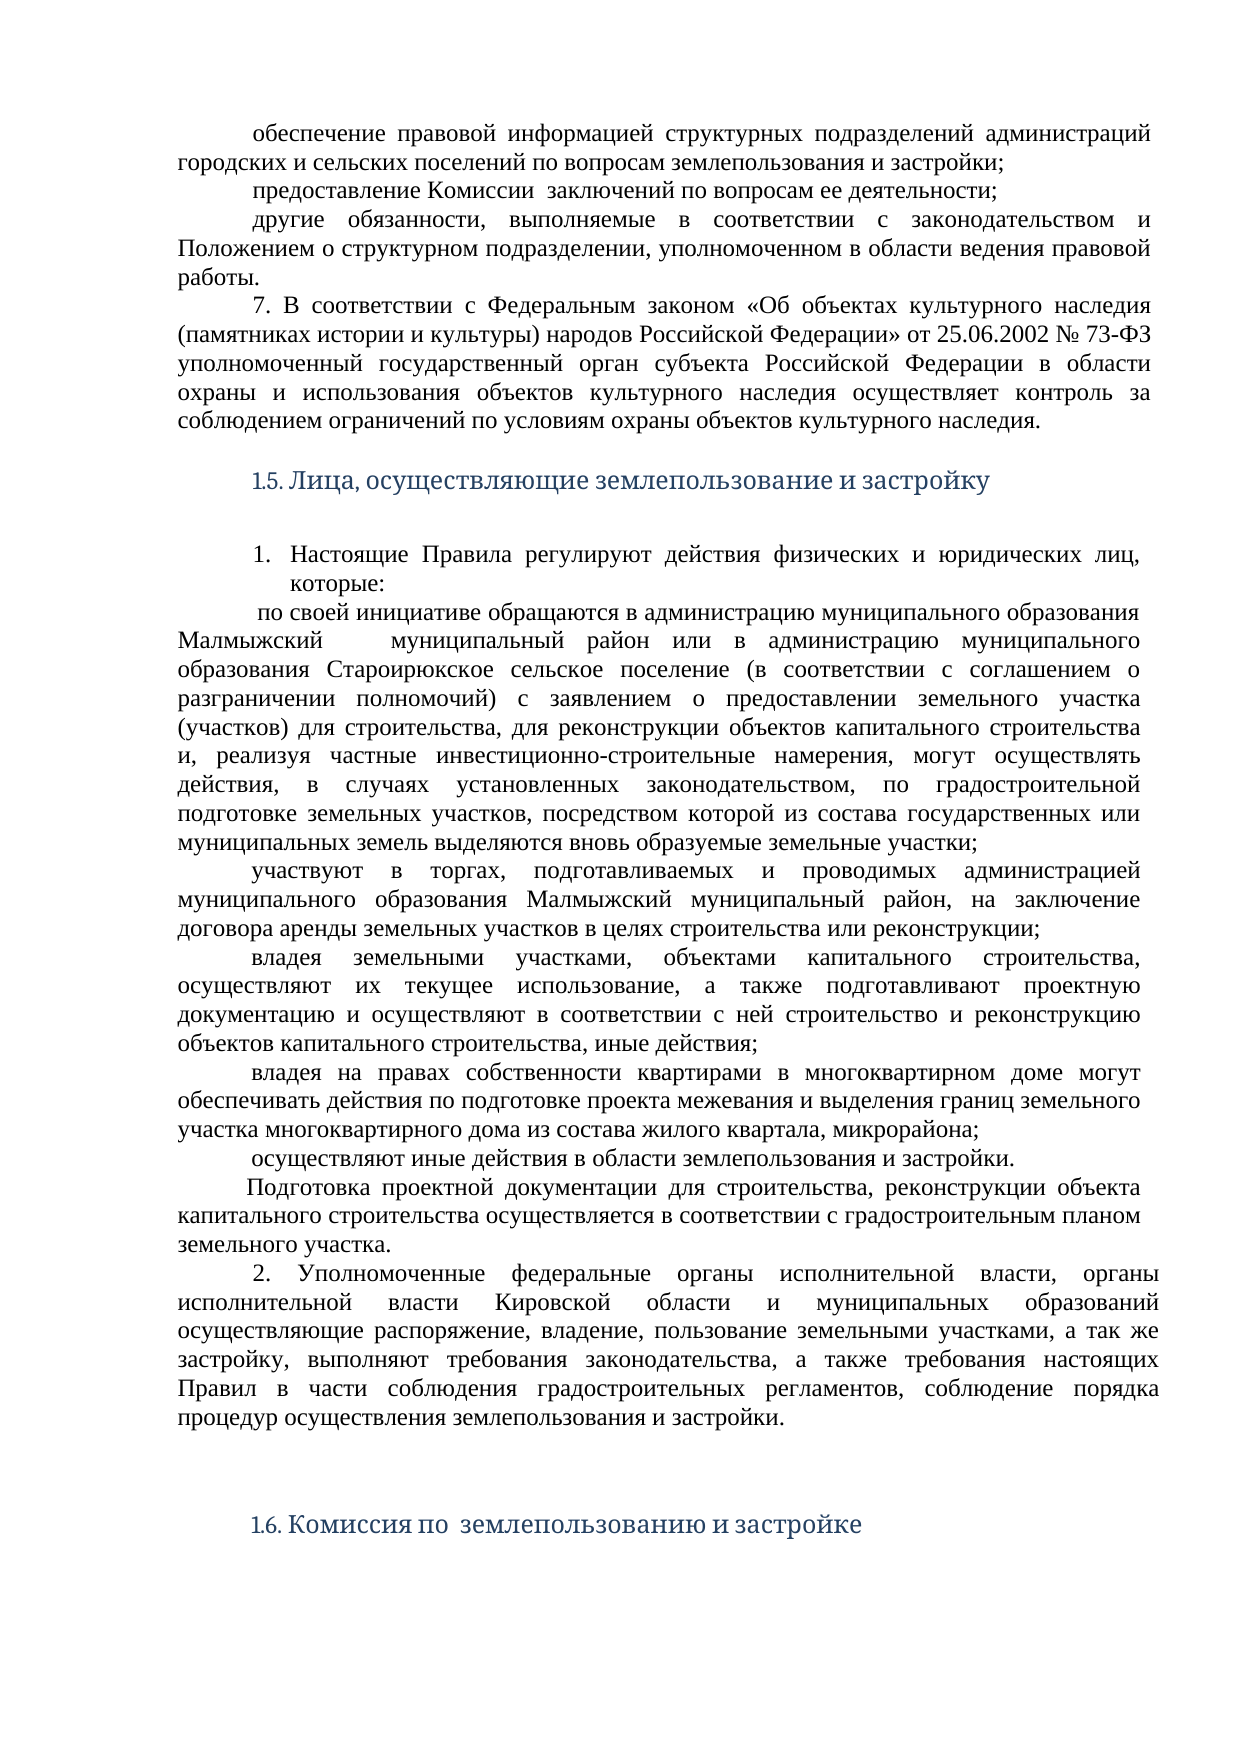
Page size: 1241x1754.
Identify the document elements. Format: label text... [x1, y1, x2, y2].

list Настоящие Правила регулируют действия физических и юридических лиц, которые: [252, 539, 1141, 597]
text владея земельными участками, объектами капитального строительства, осуществляют их текущее использование, а также подготавливают проектную документацию и осуществляют в соответствии с ней строительство и реконструкцию объектов капитального строительства, иные действия; [177, 942, 1141, 1057]
text владея на правах собственности квартирами в многоквартирном доме могут обеспечивать действия по подготовке проекта межевания и выделения границ земельного участка многоквартирного дома из состава жилого квартала, микрорайона; [177, 1057, 1141, 1143]
text обеспечение правовой информацией структурных подразделений администраций городских и сельских поселений по вопросам землепользования и застройки; [177, 118, 1152, 176]
text другие обязанности, выполняемые в соответствии с законодательством и Положением о структурном подразделении, уполномоченном в области ведения правовой работы. [177, 204, 1152, 291]
subtitle 1.5. Лица, осуществляющие землепользование и застройку [178, 467, 1104, 496]
text Подготовка проектной документации для строительства, реконструкции объекта капитального строительства осуществляется в соответствии с градостроительным планом земельного участка. [177, 1172, 1141, 1258]
text осуществляют иные действия в области землепользования и застройки. [177, 1143, 1141, 1172]
text предоставление Комиссии заключений по вопросам ее деятельности; [177, 176, 1152, 204]
subtitle 1.6. Комиссия по землепользованию и застройке [177, 1511, 1157, 1539]
text 2. Уполномоченные федеральные органы исполнительной власти, органы исполнительной власти Кировской области и муниципальных образований осуществляющие распоряжение, владение, пользование земельными участками, а так же застройку, выполняют требования законодательства, а также требования настоящих Правил в части соблюдения градостроительных регламентов, соблюдение порядка процедур осуществления землепользования и застройки. [177, 1258, 1160, 1430]
subtitle 7. В соответствии с Федеральным законом «Об объектах культурного наследия (памятниках истории и культуры) народов Российской Федерации» от 25.06.2002 № 73-ФЗ уполномоченный государственный орган субъекта Российской Федерации в области охраны и использования объектов культурного наследия осуществляет контроль за соблюдением ограничений по условиям охраны объектов культурного наследия. [177, 291, 1152, 434]
text участвуют в торгах, подготавливаемых и проводимых администрацией муниципального образования Малмыжский муниципальный район, на заключение договора аренды земельных участков в целях строительства или реконструкции; [177, 855, 1141, 942]
text по своей инициативе обращаются в администрацию муниципального образования Малмыжский муниципальный район или в администрацию муниципального образования Староирюкское сельское поселение (в соответствии с соглашением о разграничении полномочий) с заявлением о предоставлении земельного участка (участков) для строительства, для реконструкции объектов капитального строительства и, реализуя частные инвестиционно-строительные намерения, могут осуществлять действия, в случаях установленных законодательством, по градостроительной подготовке земельных участков, посредством которой из состава государственных или муниципальных земель выделяются вновь образуемые земельные участки; [177, 597, 1141, 855]
